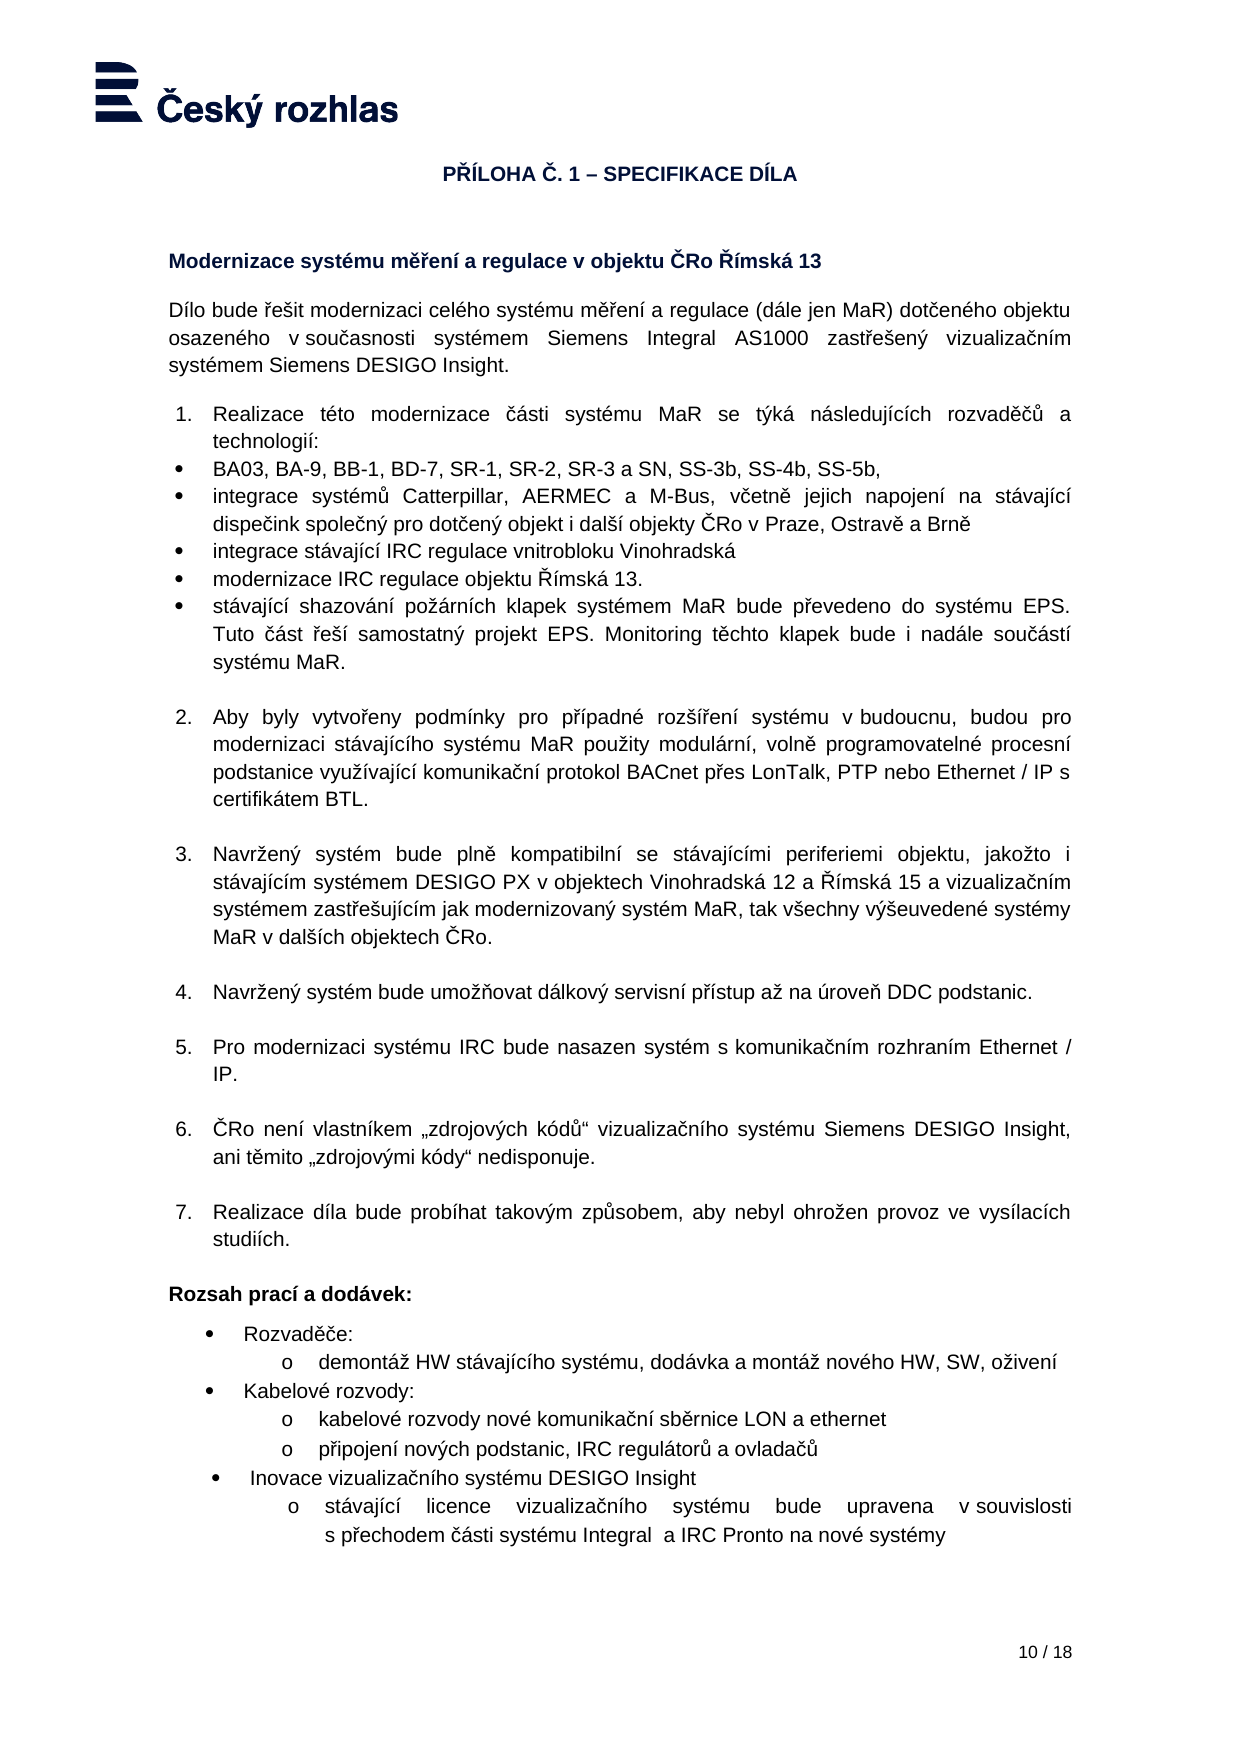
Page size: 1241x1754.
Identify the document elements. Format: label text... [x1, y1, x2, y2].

list stávající licence vizualizačního systému bude upravena v souvislosti s přechodem části systému Integral a IRC Pronto na nové systémy [287, 1494, 1072, 1547]
list integrace stávající IRC regulace vnitrobloku Vinohradská [175, 539, 1072, 563]
list kabelové rozvody nové komunikační sběrnice LON a ethernet [281, 1407, 1072, 1433]
list stávající shazování požárních klapek systémem MaR bude převedeno do systému EPS. Tuto část řeší samostatný projekt EPS. Monitoring těchto klapek bude i nadále součástí systému MaR. [175, 594, 1072, 673]
list BA03, BA-9, BB-1, BD-7, SR-1, SR-2, SR-3 a SN, SS-3b, SS-4b, SS-5b, [175, 456, 1072, 481]
list ČRo není vlastníkem „zdrojových kódů“ vizualizačního systému Siemens DESIGO Insight, ani těmito „zdrojovými kódy“ nedisponuje. [175, 1117, 1072, 1168]
list Navržený systém bude plně kompatibilní se stávajícími periferiemi objektu, jakožto i stávajícím systémem DESIGO PX v objektech Vinohradská 12 a Římská 15 a vizualizačním systémem zastřešujícím jak modernizovaný systém MaR, tak všechny výšeuvedené systémy MaR v dalších objektech ČRo. [175, 842, 1072, 948]
list integrace systémů Catterpillar, AERMEC a M-Bus, včetně jejich napojení na stávající dispečink společný pro dotčený objekt i další objekty ČRo v Praze, Ostravě a Brně [175, 484, 1072, 536]
list Inovace vizualizačního systému DESIGO Insight [212, 1466, 1072, 1490]
list Realizace díla bude probíhat takovým způsobem, aby nebyl ohrožen provoz ve vysílacích studiích. [175, 1199, 1072, 1251]
list Realizace této modernizace části systému MaR se týká následujících rozvaděčů a technologií: [175, 401, 1072, 453]
picture [95, 62, 398, 128]
list Kabelové rozvody: [206, 1379, 1072, 1403]
list demontáž HW stávajícího systému, dodávka a montáž nového HW, SW, oživení [281, 1349, 1072, 1375]
list modernizace IRC regulace objektu Římská 13. [175, 567, 1072, 591]
list Aby byly vytvořeny podmínky pro případné rozšíření systému v budoucnu, budou pro modernizaci stávajícího systému MaR použity modulární, volně programovatelné procesní podstanice využívající komunikační protokol BACnet přes LonTalk, PTP nebo Ethernet / IP s certifikátem BTL. [175, 704, 1072, 811]
list Pro modernizaci systému IRC bude nasazen systém s komunikačním rozhraním Ethernet / IP. [175, 1034, 1072, 1086]
title PŘÍLOHA Č. 1 – SPECIFIKACE DÍLA [168, 146, 1072, 190]
list Navržený systém bude umožňovat dálkový servisní přístup až na úroveň DDC podstanic. [175, 979, 1072, 1003]
text Dílo bude řešit modernizaci celého systému měření a regulace (dále jen MaR) dotčeného objektu osazeného v současnosti systémem Siemens Integral AS1000 zastřešený vizualizačním systémem Siemens DESIGO Insight. [168, 298, 1072, 377]
text Rozsah prací a dodávek: [168, 1282, 1072, 1306]
title Modernizace systému měření a regulace v objektu ČRo Římská 13 [168, 233, 1072, 277]
list Rozvaděče: [206, 1322, 1072, 1346]
list připojení nových podstanic, IRC regulátorů a ovladačů [281, 1437, 1072, 1462]
